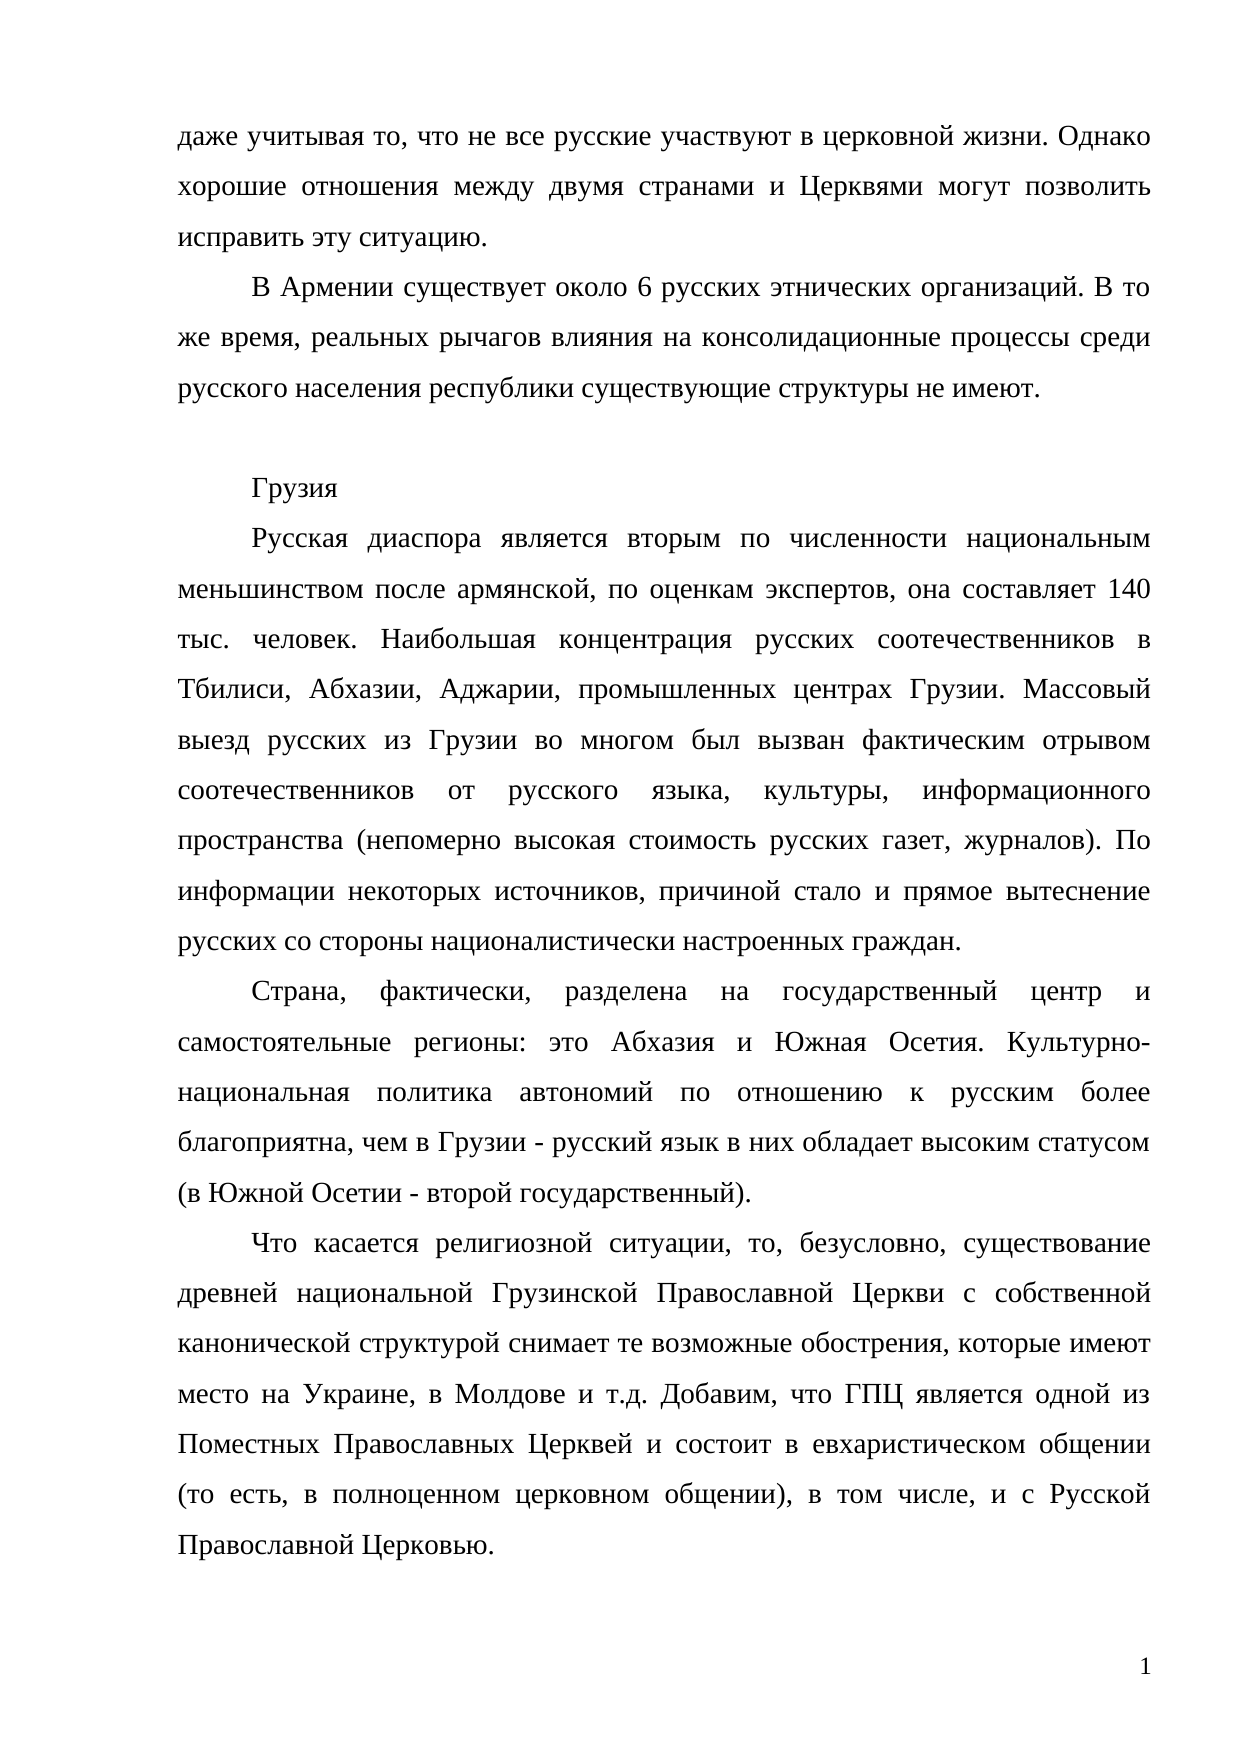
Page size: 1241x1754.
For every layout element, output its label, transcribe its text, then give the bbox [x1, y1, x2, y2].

text Русская диаспора является вторым по численности национальным меньшинством после армянской, по оценкам экспертов, она составляет 140 тыс. человек. Наибольшая концентрация русских соотечественников в Тбилиси, Абхазии, Аджарии, промышленных центрах Грузии. Массовый выезд русских из Грузии во многом был вызван фактическим отрывом соотечественников от русского языка, культуры, информационного пространства (непомерно высокая стоимость русских газет, журналов). По информации некоторых источников, причиной стало и прямое вытеснение русских со стороны националистически настроенных граждан. [177, 521, 1152, 957]
text В Армении существует около 6 русских этнических организаций. В то же время, реальных рычагов влияния на консолидационные процессы среди русского населения республики существующие структуры не имеют. [177, 269, 1152, 403]
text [177, 118, 1152, 252]
text Страна, фактически, разделена на государственный центр и самостоятельные регионы: это Абхазия и Южная Осетия. Культурно-национальная политика автономий по отношению к русским более благоприятна, чем в Грузии - русский язык в них обладает высоким статусом (в Южной Осетии - второй государственный). [177, 973, 1152, 1208]
text Грузия [177, 470, 1152, 504]
text Что касается религиозной ситуации, то, безусловно, существование древней национальной Грузинской Православной Церкви с собственной канонической структурой снимает те возможные обострения, которые имеют место на Украине, в Молдове и т.д. Добавим, что ГПЦ является одной из Поместных Православных Церквей и состоит в евхаристическом общении (то есть, в полноценном церковном общении), в том числе, и с Русской Православной Церковью. [177, 1225, 1152, 1560]
